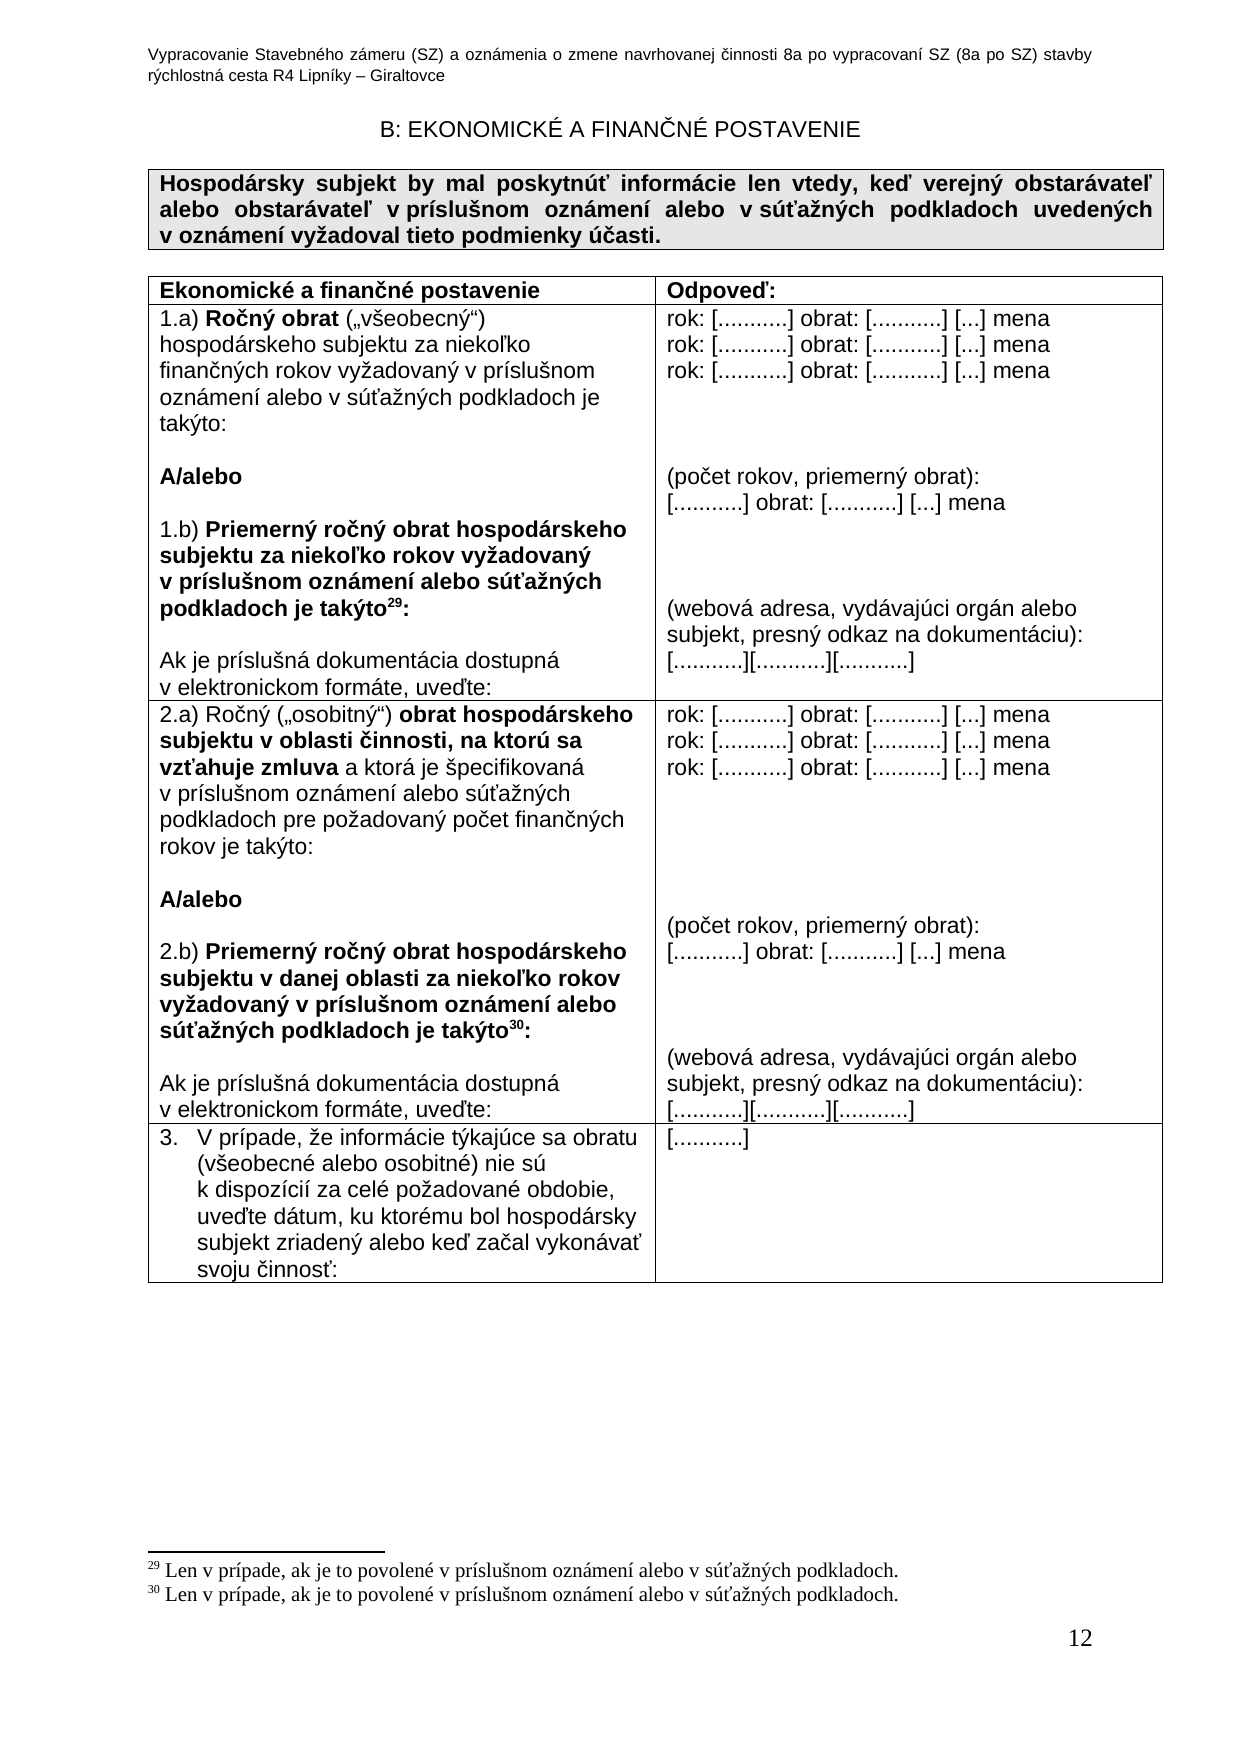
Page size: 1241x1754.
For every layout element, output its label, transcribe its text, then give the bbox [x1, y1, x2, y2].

table_cell rok: [...........] obrat: [...........] [...] mena rok: [...........] obrat: [...........] [...] mena rok: [...........] obrat: [...........] [...] mena (počet rokov, priemerný obrat): [...........] obrat: [...........] [...] mena (webová adresa, vydávajúci orgán alebo subjekt, presný odkaz na dokumentáciu): [...........][...........][...........] [656, 305, 1162, 700]
table_header Hospodársky subjekt by mal poskytnúť informácie len vtedy, keď verejný obstarávateľ alebo obstarávateľ v príslušnom oznámení alebo v súťažných podkladoch uvedených v oznámení vyžadoval tieto podmienky účasti. [149, 170, 1163, 249]
table_cell V prípade, že informácie týkajúce sa obratu (všeobecné alebo osobitné) nie sú k dispozícií za celé požadované obdobie, uveďte dátum, ku ktorému bol hospodársky subjekt zriadený alebo keď začal vykonávať svoju činnosť: [149, 1124, 655, 1282]
table_header Ekonomické a finančné postavenie [149, 277, 655, 304]
table_cell rok: [...........] obrat: [...........] [...] mena rok: [...........] obrat: [...........] [...] mena rok: [...........] obrat: [...........] [...] mena (počet rokov, priemerný obrat): [...........] obrat: [...........] [...] mena (webová adresa, vydávajúci orgán alebo subjekt, presný odkaz na dokumentáciu): [...........][...........][...........] [656, 701, 1162, 1123]
table_header Odpoveď: [656, 277, 1162, 304]
table_cell [...........] [656, 1124, 1162, 1282]
table_cell 2.a) Ročný („osobitný“) obrat hospodárskeho subjektu v oblasti činnosti, na ktorú sa vzťahuje zmluva a ktorá je špecifikovaná v príslušnom oznámení alebo súťažných podkladoch pre požadovaný počet finančných rokov je takýto: A/alebo 2.b) Priemerný ročný obrat hospodárskeho subjektu v danej oblasti za niekoľko rokov vyžadovaný v príslušnom oznámení alebo súťažných podkladoch je takýto: Ak je príslušná dokumentácia dostupná v elektronickom formáte, uveďte: [149, 701, 655, 1123]
text B: EKONOMICKÉ A FINANČNÉ POSTAVENIE [148, 116, 1093, 142]
table_cell 1.a) Ročný obrat („všeobecný“) hospodárskeho subjektu za niekoľko finančných rokov vyžadovaný v príslušnom oznámení alebo v súťažných podkladoch je takýto: A/alebo 1.b) Priemerný ročný obrat hospodárskeho subjektu za niekoľko rokov vyžadovaný v príslušnom oznámení alebo súťažných podkladoch je takýto: Ak je príslušná dokumentácia dostupná v elektronickom formáte, uveďte: [149, 305, 655, 700]
